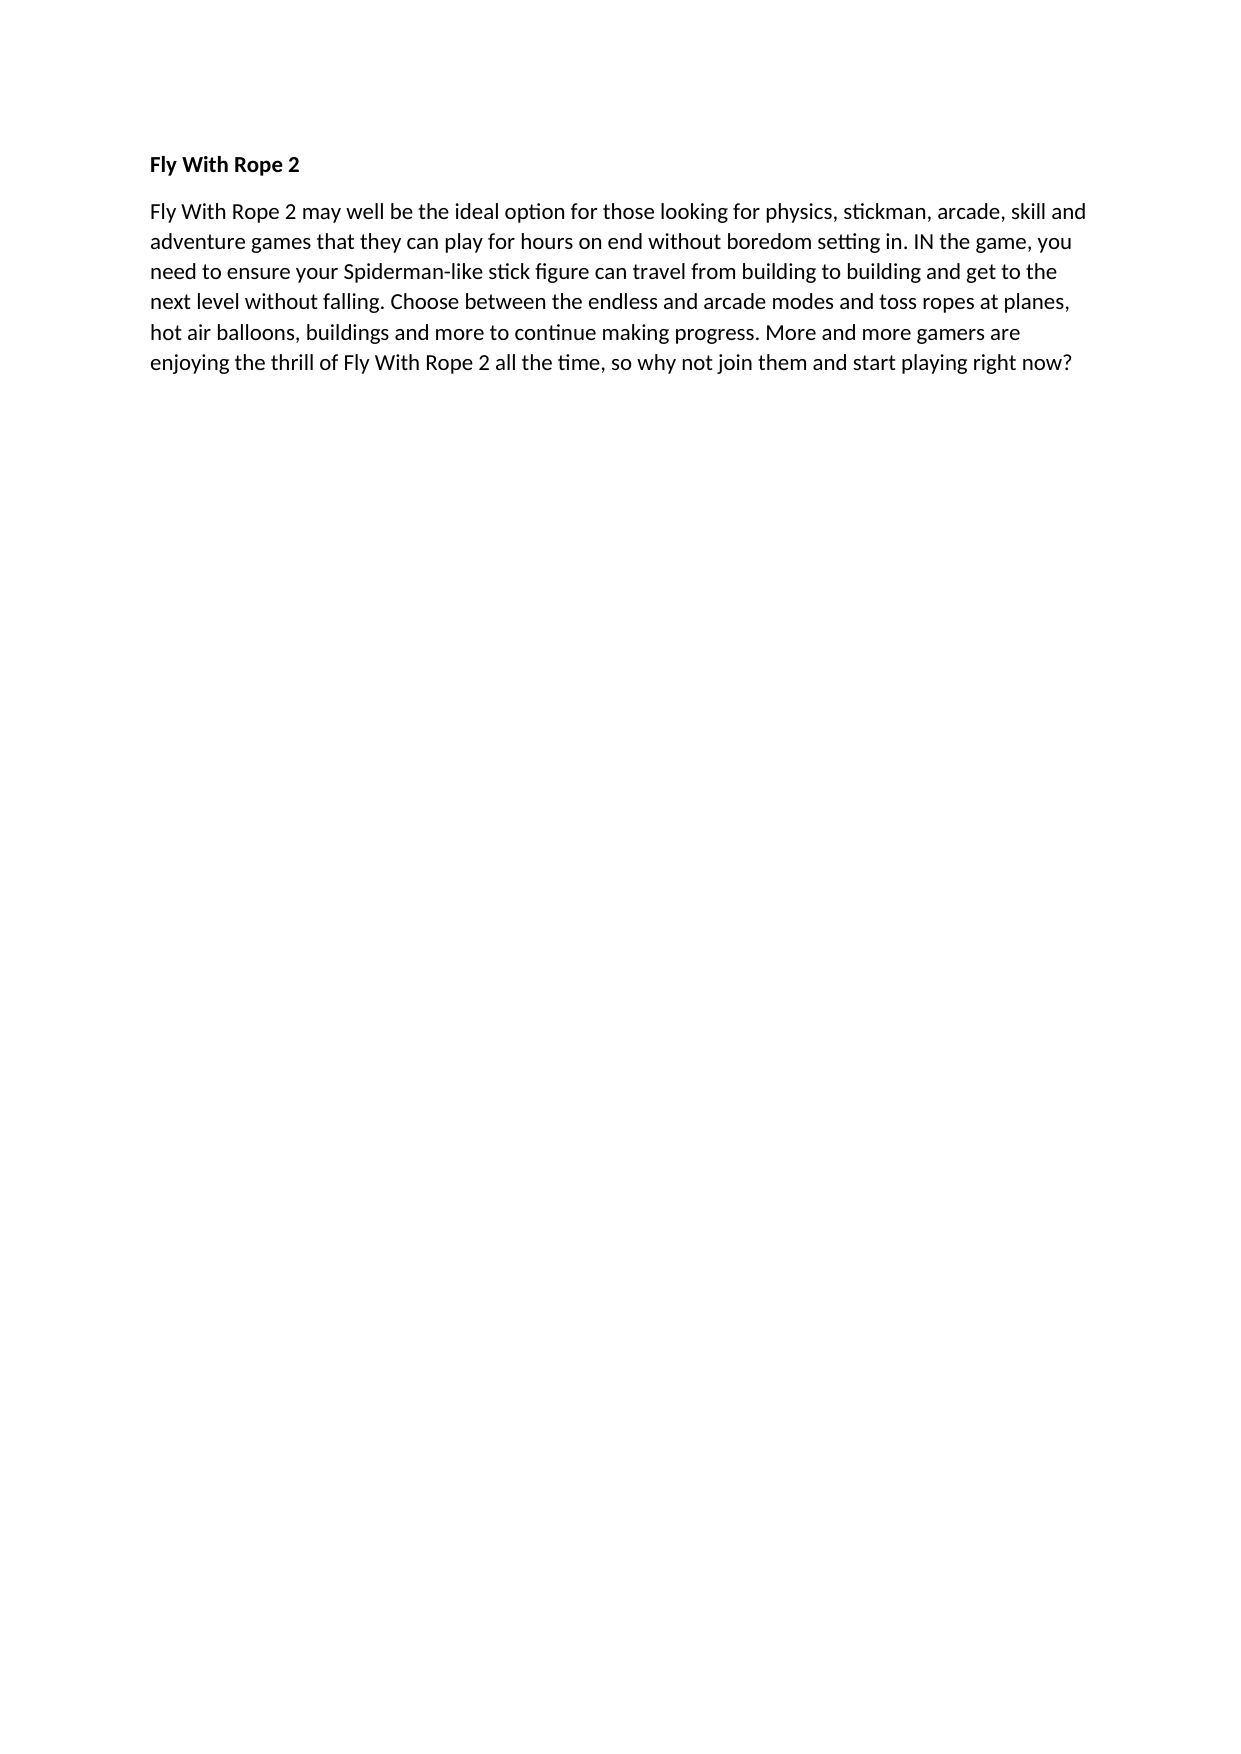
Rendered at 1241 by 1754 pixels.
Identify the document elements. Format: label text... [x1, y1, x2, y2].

text Fly With Rope 2 [150, 150, 1090, 178]
text Fly With Rope 2 may well be the ideal option for those looking for physics, stickman, arcade, skill and adventure games that they can play for hours on end without boredom setting in. IN the game, you need to ensure your Spiderman-like stick figure can travel from building to building and get to the next level without falling. Choose between the endless and arcade modes and toss ropes at planes, hot air balloons, buildings and more to continue making progress. More and more gamers are enjoying the thrill of Fly With Rope 2 all the time, so why not join them and start playing right now? [150, 197, 1090, 376]
